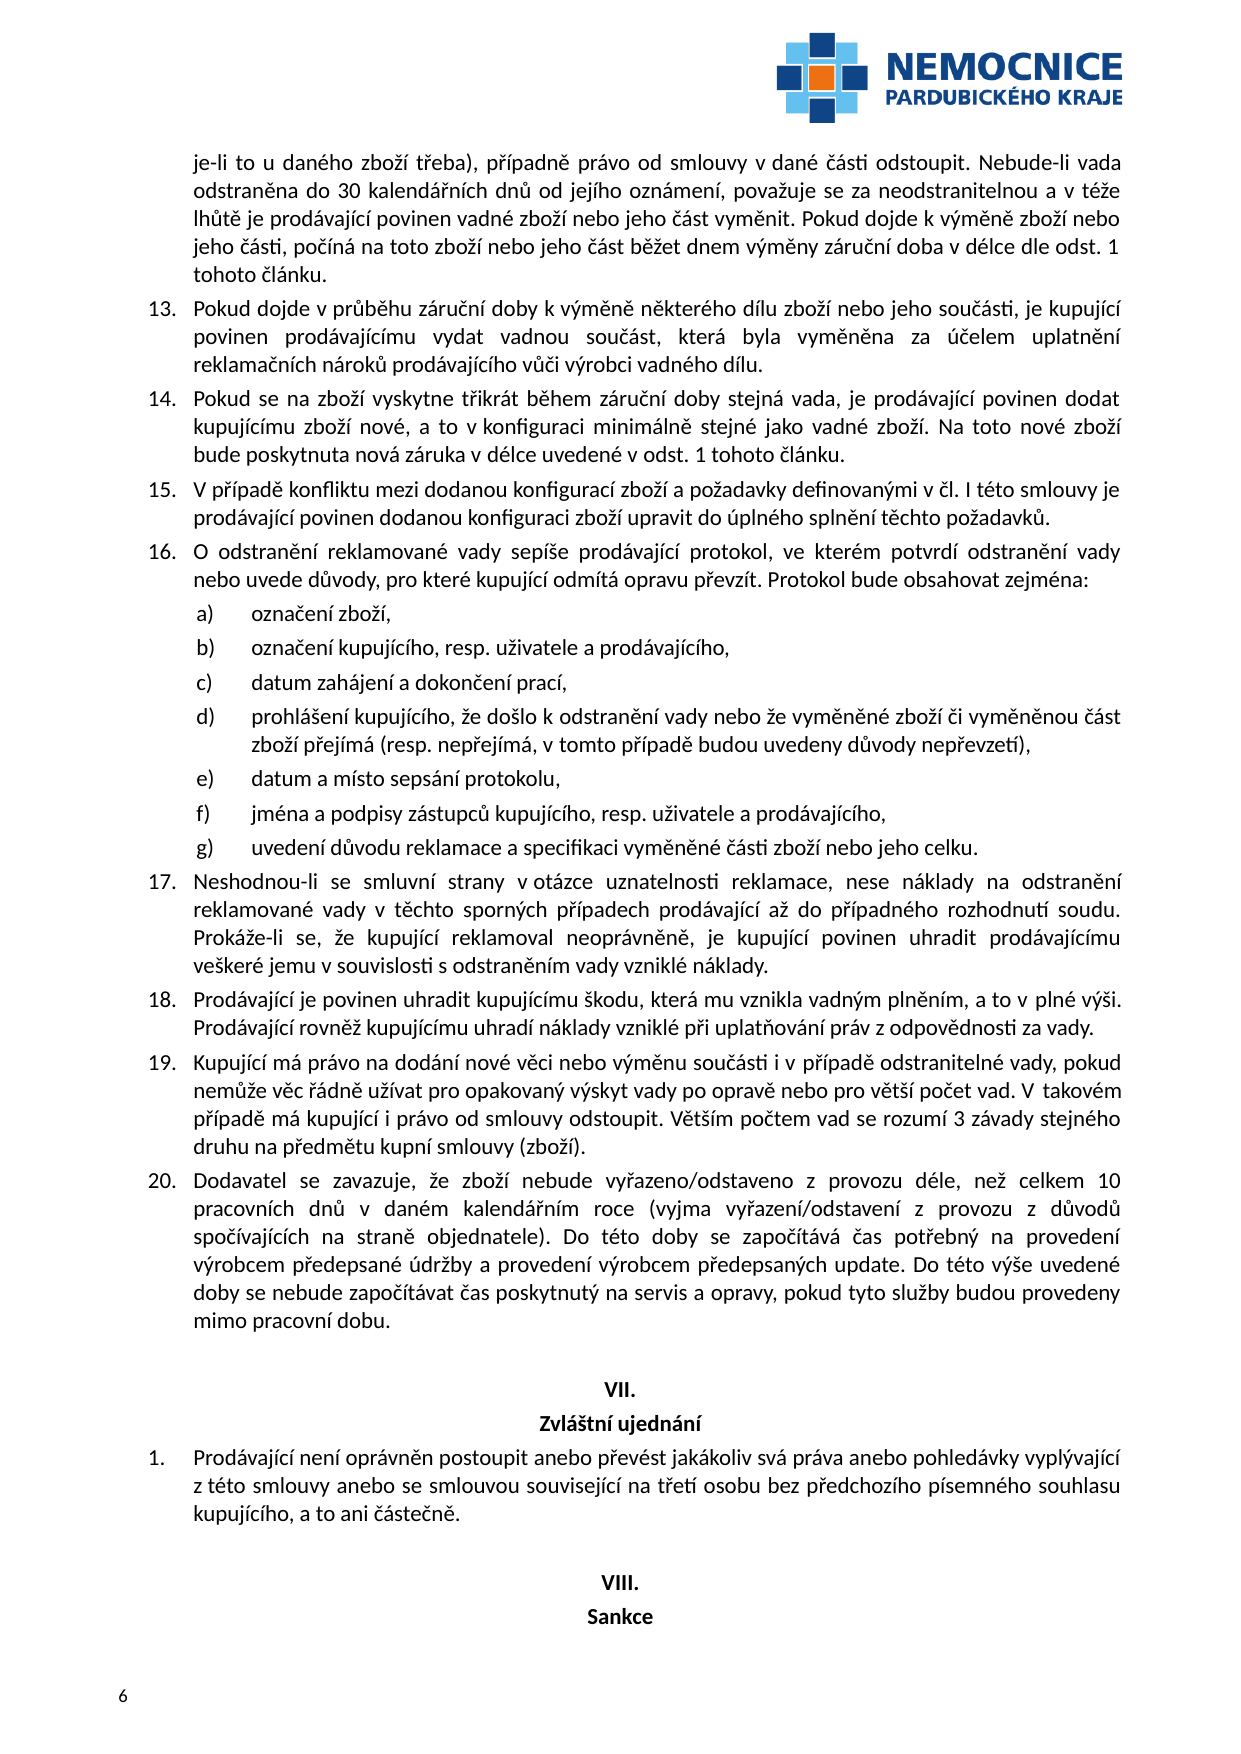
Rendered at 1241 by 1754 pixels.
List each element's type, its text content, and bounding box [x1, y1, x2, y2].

list jména a podpisy zástupců kupujícího, resp. uživatele a prodávajícího, [196, 799, 1122, 827]
text VIII. [118, 1568, 1122, 1596]
list prohlášení kupujícího, že došlo k odstranění vady nebo že vyměněné zboží či vyměněnou část zboží přejímá (resp. nepřejímá, v tomto případě budou uvedeny důvody nepřevzetí), [196, 702, 1122, 758]
text VII. [118, 1375, 1122, 1403]
list Prodávající není oprávněn postoupit anebo převést jakákoliv svá práva anebo pohledávky vyplývající z této smlouvy anebo se smlouvou související na třetí osobu bez předchozího písemného souhlasu kupujícího, a to ani částečně. [148, 1443, 1122, 1527]
list Neshodnou-li se smluvní strany v otázce uznatelnosti reklamace, nese náklady na odstranění reklamované vady v těchto sporných případech prodávající až do případného rozhodnutí soudu. Prokáže-li se, že kupující reklamoval neoprávněně, je kupující povinen uhradit prodávajícímu veškeré jemu v souvislosti s odstraněním vady vzniklé náklady. [148, 867, 1122, 979]
list Prodávající je povinen uhradit kupujícímu škodu, která mu vznikla vadným plněním, a to v plné výši. Prodávající rovněž kupujícímu uhradí náklady vzniklé při uplatňování práv z odpovědnosti za vady. [148, 986, 1122, 1042]
list datum zahájení a dokončení prací, [196, 668, 1122, 696]
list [148, 148, 1122, 288]
list Pokud dojde v průběhu záruční doby k výměně některého dílu zboží nebo jeho součásti, je kupující povinen prodávajícímu vydat vadnou součást, která byla vyměněna za účelem uplatnění reklamačních nároků prodávajícího vůči výrobci vadného dílu. [148, 294, 1122, 378]
list datum a místo sepsání protokolu, [196, 764, 1122, 792]
list uvedení důvodu reklamace a specifikaci vyměněné části zboží nebo jeho celku. [196, 833, 1122, 861]
text Zvláštní ujednání [118, 1409, 1122, 1437]
list V případě konfliktu mezi dodanou konfigurací zboží a požadavky definovanými v čl. I této smlouvy je prodávající povinen dodanou konfiguraci zboží upravit do úplného splnění těchto požadavků. [148, 475, 1122, 531]
list O odstranění reklamované vady sepíše prodávající protokol, ve kterém potvrdí odstranění vady nebo uvede důvody, pro které kupující odmítá opravu převzít. Protokol bude obsahovat zejména: [148, 537, 1122, 593]
list Kupující má právo na dodání nové věci nebo výměnu součásti i v případě odstranitelné vady, pokud nemůže věc řádně užívat pro opakovaný výskyt vady po opravě nebo pro větší počet vad. V takovém případě má kupující i právo od smlouvy odstoupit. Větším počtem vad se rozumí 3 závady stejného druhu na předmětu kupní smlouvy (zboží). [148, 1048, 1122, 1160]
list označení zboží, [196, 599, 1122, 627]
list Pokud se na zboží vyskytne třikrát během záruční doby stejná vada, je prodávající povinen dodat kupujícímu zboží nové, a to v konfiguraci minimálně stejné jako vadné zboží. Na toto nové zboží bude poskytnuta nová záruka v délce uvedené v odst. 1 tohoto článku. [148, 384, 1122, 468]
list označení kupujícího, resp. uživatele a prodávajícího, [196, 633, 1122, 662]
picture [775, 31, 1123, 124]
list Dodavatel se zavazuje, že zboží nebude vyřazeno/odstaveno z provozu déle, než celkem 10 pracovních dnů v daném kalendářním roce (vyjma vyřazení/odstavení z provozu z důvodů spočívajících na straně objednatele). Do této doby se započítává čas potřebný na provedení výrobcem předepsané údržby a provedení výrobcem předepsaných update. Do této výše uvedené doby se nebude započítávat čas poskytnutý na servis a opravy, pokud tyto služby budou provedeny mimo pracovní dobu. [148, 1166, 1122, 1334]
text Sankce [118, 1602, 1122, 1630]
